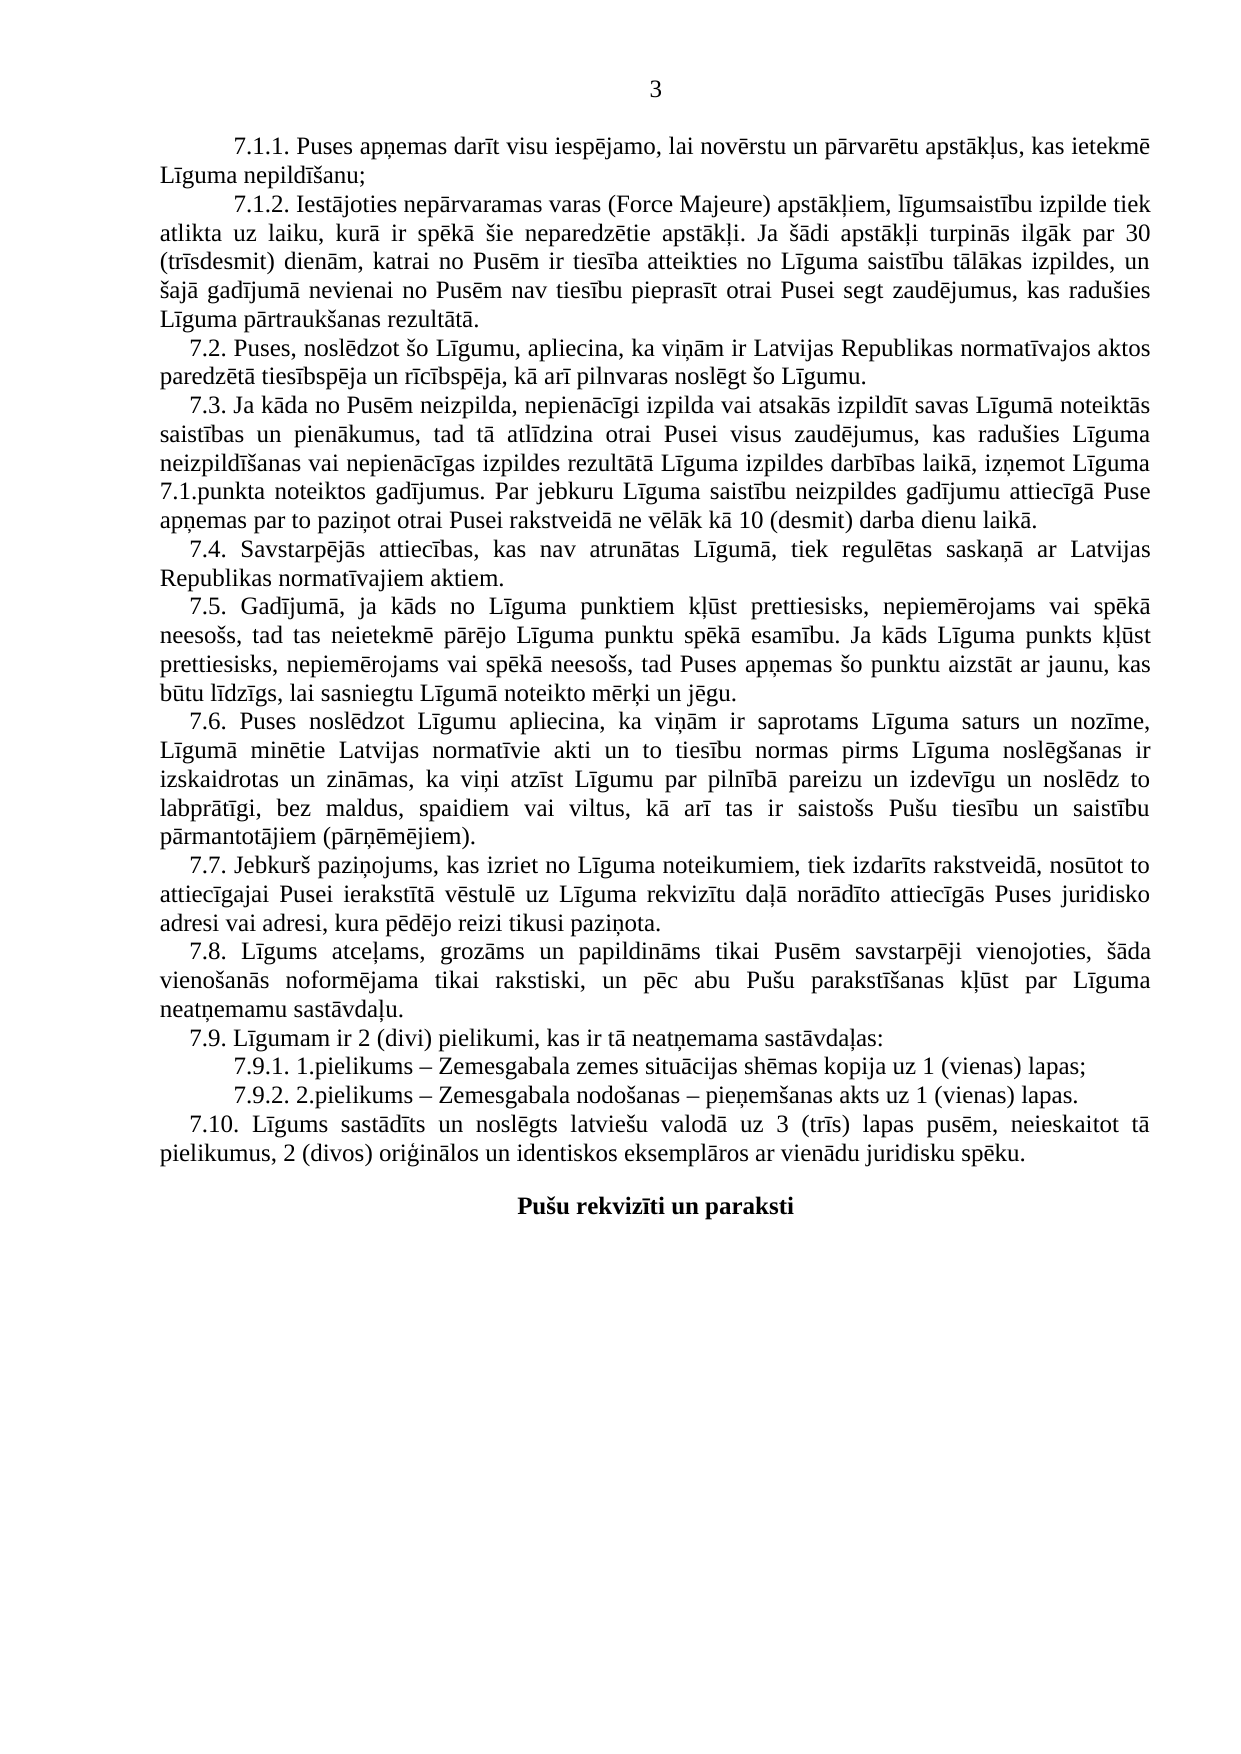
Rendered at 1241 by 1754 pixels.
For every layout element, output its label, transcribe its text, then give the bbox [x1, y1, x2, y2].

text 7.2. Puses, noslēdzot šo Līgumu, apliecina, ka viņām ir Latvijas Republikas normatīvajos aktos paredzētā tiesībspēja un rīcībspēja, kā arī pilnvaras noslēgt šo Līgumu. [159, 333, 1152, 390]
text 7.9. Līgumam ir 2 (divi) pielikumi, kas ir tā neatņemama sastāvdaļas: [159, 1023, 1152, 1051]
text 7.4. Savstarpējās attiecības, kas nav atrunātas Līgumā, tiek regulētas saskaņā ar Latvijas Republikas normatīvajiem aktiem. [159, 534, 1152, 591]
text 7.1.2. Iestājoties nepārvaramas varas (Force Majeure) apstākļiem, līgumsaistību izpilde tiek atlikta uz laiku, kurā ir spēkā šie neparedzētie apstākļi. Ja šādi apstākļi turpinās ilgāk par 30 (trīsdesmit) dienām, katrai no Pusēm ir tiesība atteikties no Līguma saistību tālākas izpildes, un šajā gadījumā nevienai no Pusēm nav tiesību pieprasīt otrai Pusei segt zaudējumus, kas radušies Līguma pārtraukšanas rezultātā. [159, 189, 1152, 333]
text 7.8. Līgums atceļams, grozāms un papildināms tikai Pusēm savstarpēji vienojoties, šāda vienošanās noformējama tikai rakstiski, un pēc abu Pušu parakstīšanas kļūst par Līguma neatņemamu sastāvdaļu. [159, 936, 1152, 1023]
text 7.10. Līgums sastādīts un noslēgts latviešu valodā uz 3 (trīs) lapas pusēm, neieskaitot tā pielikumus, 2 (divos) oriģinālos un identiskos eksemplāros ar vienādu juridisku spēku. [159, 1109, 1152, 1166]
text 7.5. Gadījumā, ja kāds no Līguma punktiem kļūst prettiesisks, nepiemērojams vai spēkā neesošs, tad tas neietekmē pārējo Līguma punktu spēkā esamību. Ja kāds Līguma punkts kļūst prettiesisks, nepiemērojams vai spēkā neesošs, tad Puses apņemas šo punktu aizstāt ar jaunu, kas būtu līdzīgs, lai sasniegtu Līgumā noteikto mērķi un jēgu. [159, 591, 1152, 706]
text 7.7. Jebkurš paziņojums, kas izriet no Līguma noteikumiem, tiek izdarīts rakstveidā, nosūtot to attiecīgajai Pusei ierakstītā vēstulē uz Līguma rekvizītu daļā norādīto attiecīgās Puses juridisko adresi vai adresi, kura pēdējo reizi tikusi paziņota. [159, 850, 1152, 936]
text 7.9.1. 1.pielikums – Zemesgabala zemes situācijas shēmas kopija uz 1 (vienas) lapas; [159, 1051, 1152, 1080]
subtitle Pušu rekvizīti un paraksti [159, 1191, 1152, 1220]
text 7.9.2. 2.pielikums – Zemesgabala nodošanas – pieņemšanas akts uz 1 (vienas) lapas. [159, 1080, 1152, 1109]
text 7.1.1. Puses apņemas darīt visu iespējamo, lai novērstu un pārvarētu apstākļus, kas ietekmē Līguma nepildīšanu; [159, 131, 1152, 189]
text 7.3. Ja kāda no Pusēm neizpilda, nepienācīgi izpilda vai atsakās izpildīt savas Līgumā noteiktās saistības un pienākumus, tad tā atlīdzina otrai Pusei visus zaudējumus, kas radušies Līguma neizpildīšanas vai nepienācīgas izpildes rezultātā Līguma izpildes darbības laikā, izņemot Līguma 7.1.punkta noteiktos gadījumus. Par jebkuru Līguma saistību neizpildes gadījumu attiecīgā Puse apņemas par to paziņot otrai Pusei rakstveidā ne vēlāk kā 10 (desmit) darba dienu laikā. [159, 390, 1152, 534]
text 7.6. Puses noslēdzot Līgumu apliecina, ka viņām ir saprotams Līguma saturs un nozīme, Līgumā minētie Latvijas normatīvie akti un to tiesību normas pirms Līguma noslēgšanas ir izskaidrotas un zināmas, ka viņi atzīst Līgumu par pilnībā pareizu un izdevīgu un noslēdz to labprātīgi, bez maldus, spaidiem vai viltus, kā arī tas ir saistošs Pušu tiesību un saistību pārmantotājiem (pārņēmējiem). [159, 706, 1152, 850]
